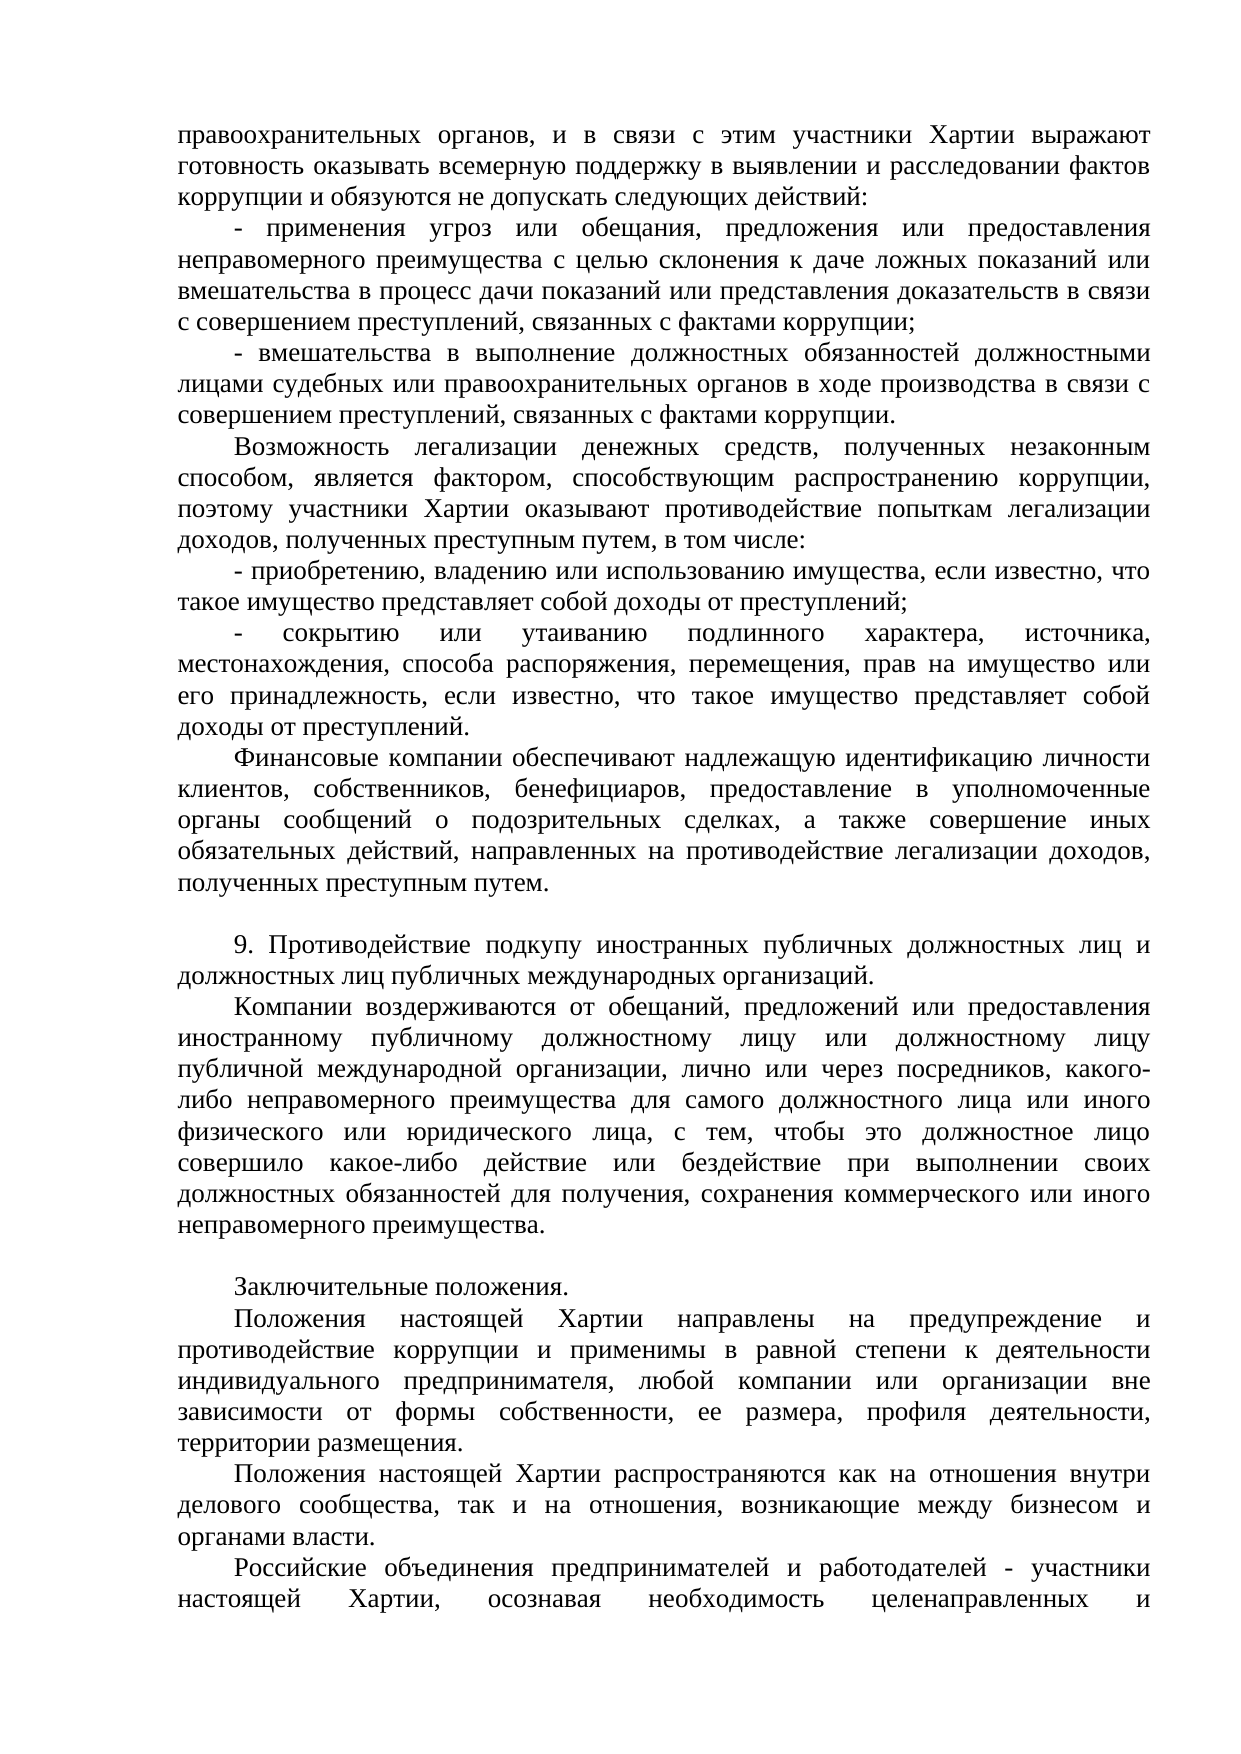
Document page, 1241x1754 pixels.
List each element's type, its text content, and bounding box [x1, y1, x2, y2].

text - сокрытию или утаиванию подлинного характера, источника, местонахождения, способа распоряжения, перемещения, прав на имущество или его принадлежность, если известно, что такое имущество представляет собой доходы от преступлений. [177, 616, 1152, 741]
text 9. Противодействие подкупу иностранных публичных должностных лиц и должностных лиц публичных международных организаций. [177, 928, 1152, 990]
text - применения угроз или обещания, предложения или предоставления неправомерного преимущества с целью склонения к даче ложных показаний или вмешательства в процесс дачи показаний или представления доказательств в связи с совершением преступлений, связанных с фактами коррупции; [177, 212, 1152, 336]
text - приобретению, владению или использованию имущества, если известно, что такое имущество представляет собой доходы от преступлений; [177, 554, 1152, 616]
text Заключительные положения. [177, 1271, 1152, 1302]
text Финансовые компании обеспечивают надлежащую идентификацию личности клиентов, собственников, бенефициаров, предоставление в уполномоченные органы сообщений о подозрительных сделках, а также совершение иных обязательных действий, направленных на противодействие легализации доходов, полученных преступным путем. [177, 741, 1152, 897]
text Компании воздерживаются от обещаний, предложений или предоставления иностранному публичному должностному лицу или должностному лицу публичной международной организации, лично или через посредников, какого-либо неправомерного преимущества для самого должностного лица или иного физического или юридического лица, с тем, чтобы это должностное лицо совершило какое-либо действие или бездействие при выполнении своих должностных обязанностей для получения, сохранения коммерческого или иного неправомерного преимущества. [177, 990, 1152, 1239]
text - вмешательства в выполнение должностных обязанностей должностными лицами судебных или правоохранительных органов в ходе производства в связи с совершением преступлений, связанных с фактами коррупции. [177, 336, 1152, 429]
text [177, 118, 1152, 212]
text Положения настоящей Хартии распространяются как на отношения внутри делового сообщества, так и на отношения, возникающие между бизнесом и органами власти. [177, 1457, 1152, 1551]
text Возможность легализации денежных средств, полученных незаконным способом, является фактором, способствующим распространению коррупции, поэтому участники Хартии оказывают противодействие попыткам легализации доходов, полученных преступным путем, в том числе: [177, 429, 1152, 554]
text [177, 1551, 1152, 1613]
text Положения настоящей Хартии направлены на предупреждение и противодействие коррупции и применимы в равной степени к деятельности индивидуального предпринимателя, любой компании или организации вне зависимости от формы собственности, ее размера, профиля деятельности, территории размещения. [177, 1302, 1152, 1457]
